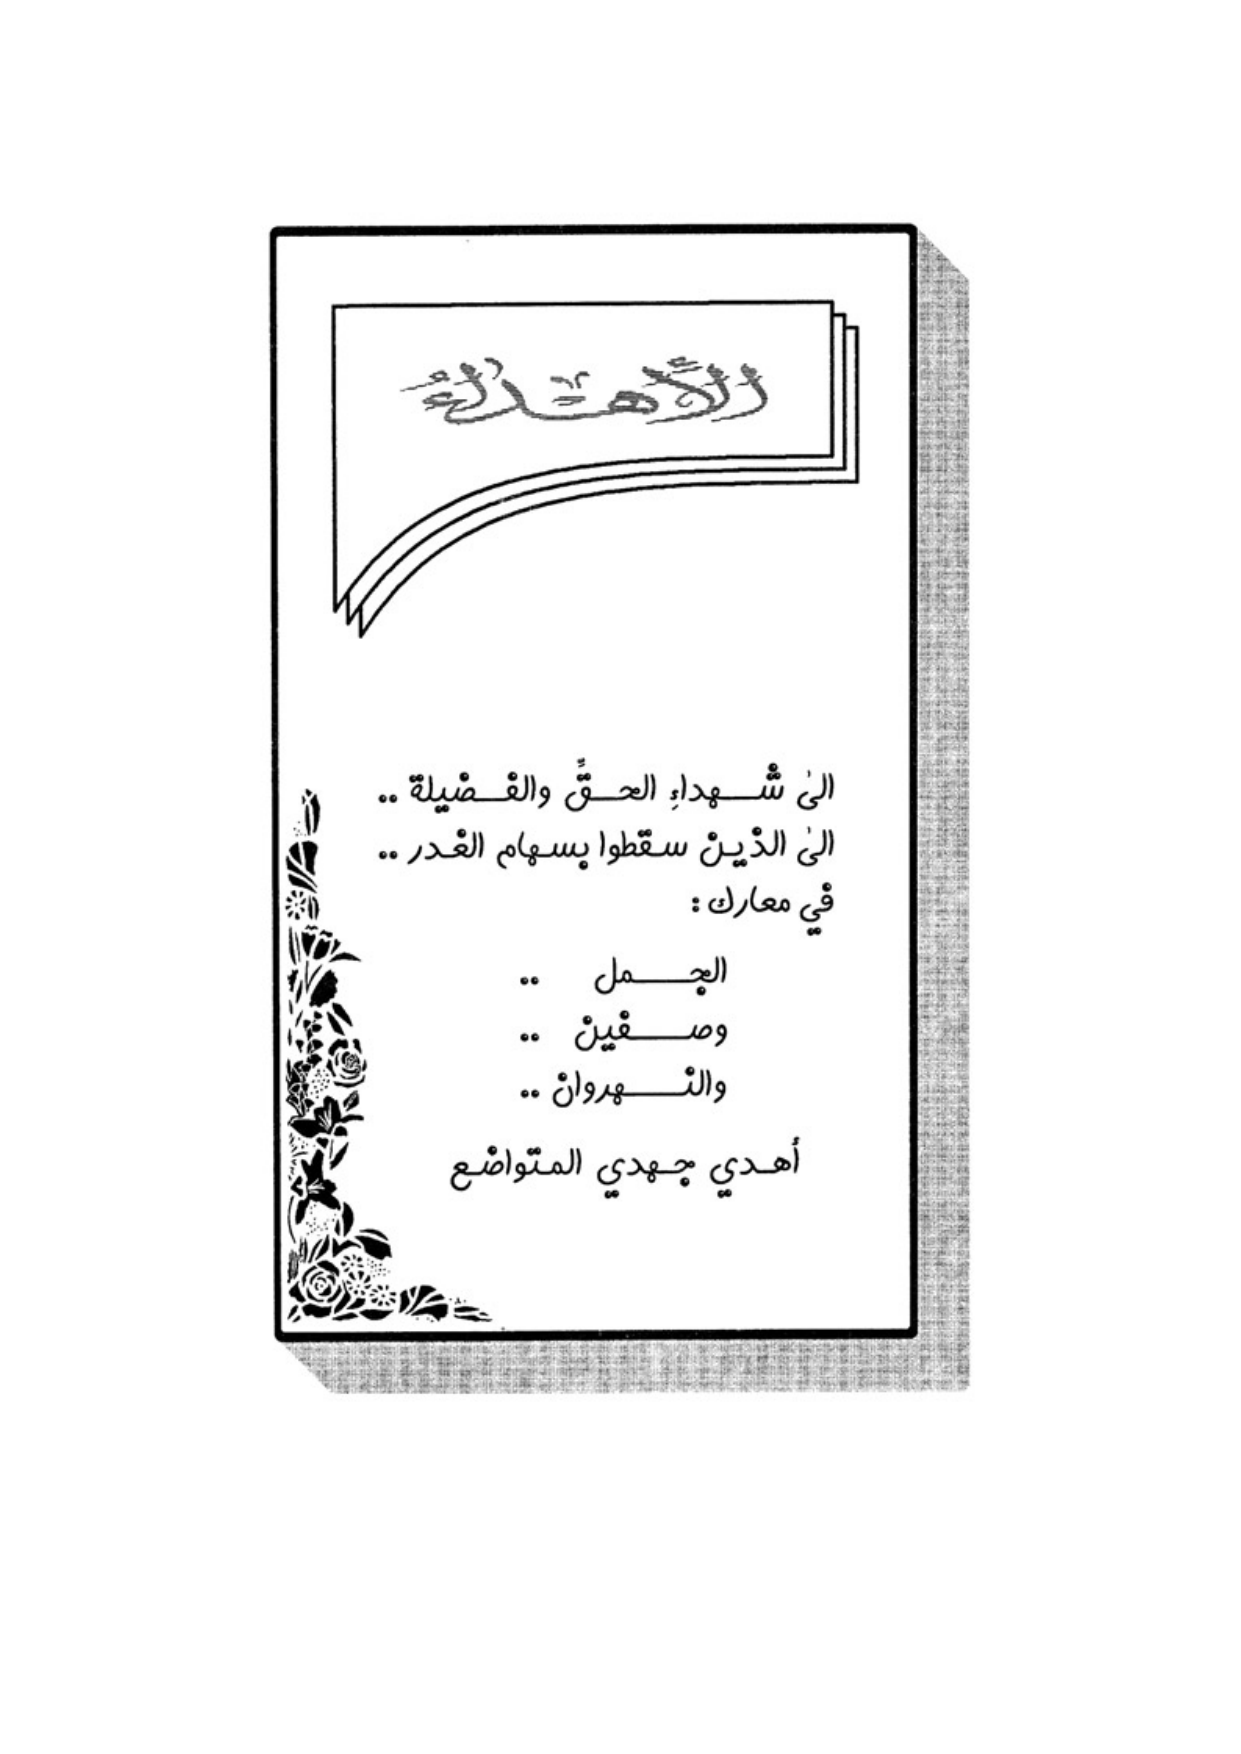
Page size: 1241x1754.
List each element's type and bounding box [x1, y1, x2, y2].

picture [236, 201, 1004, 1416]
